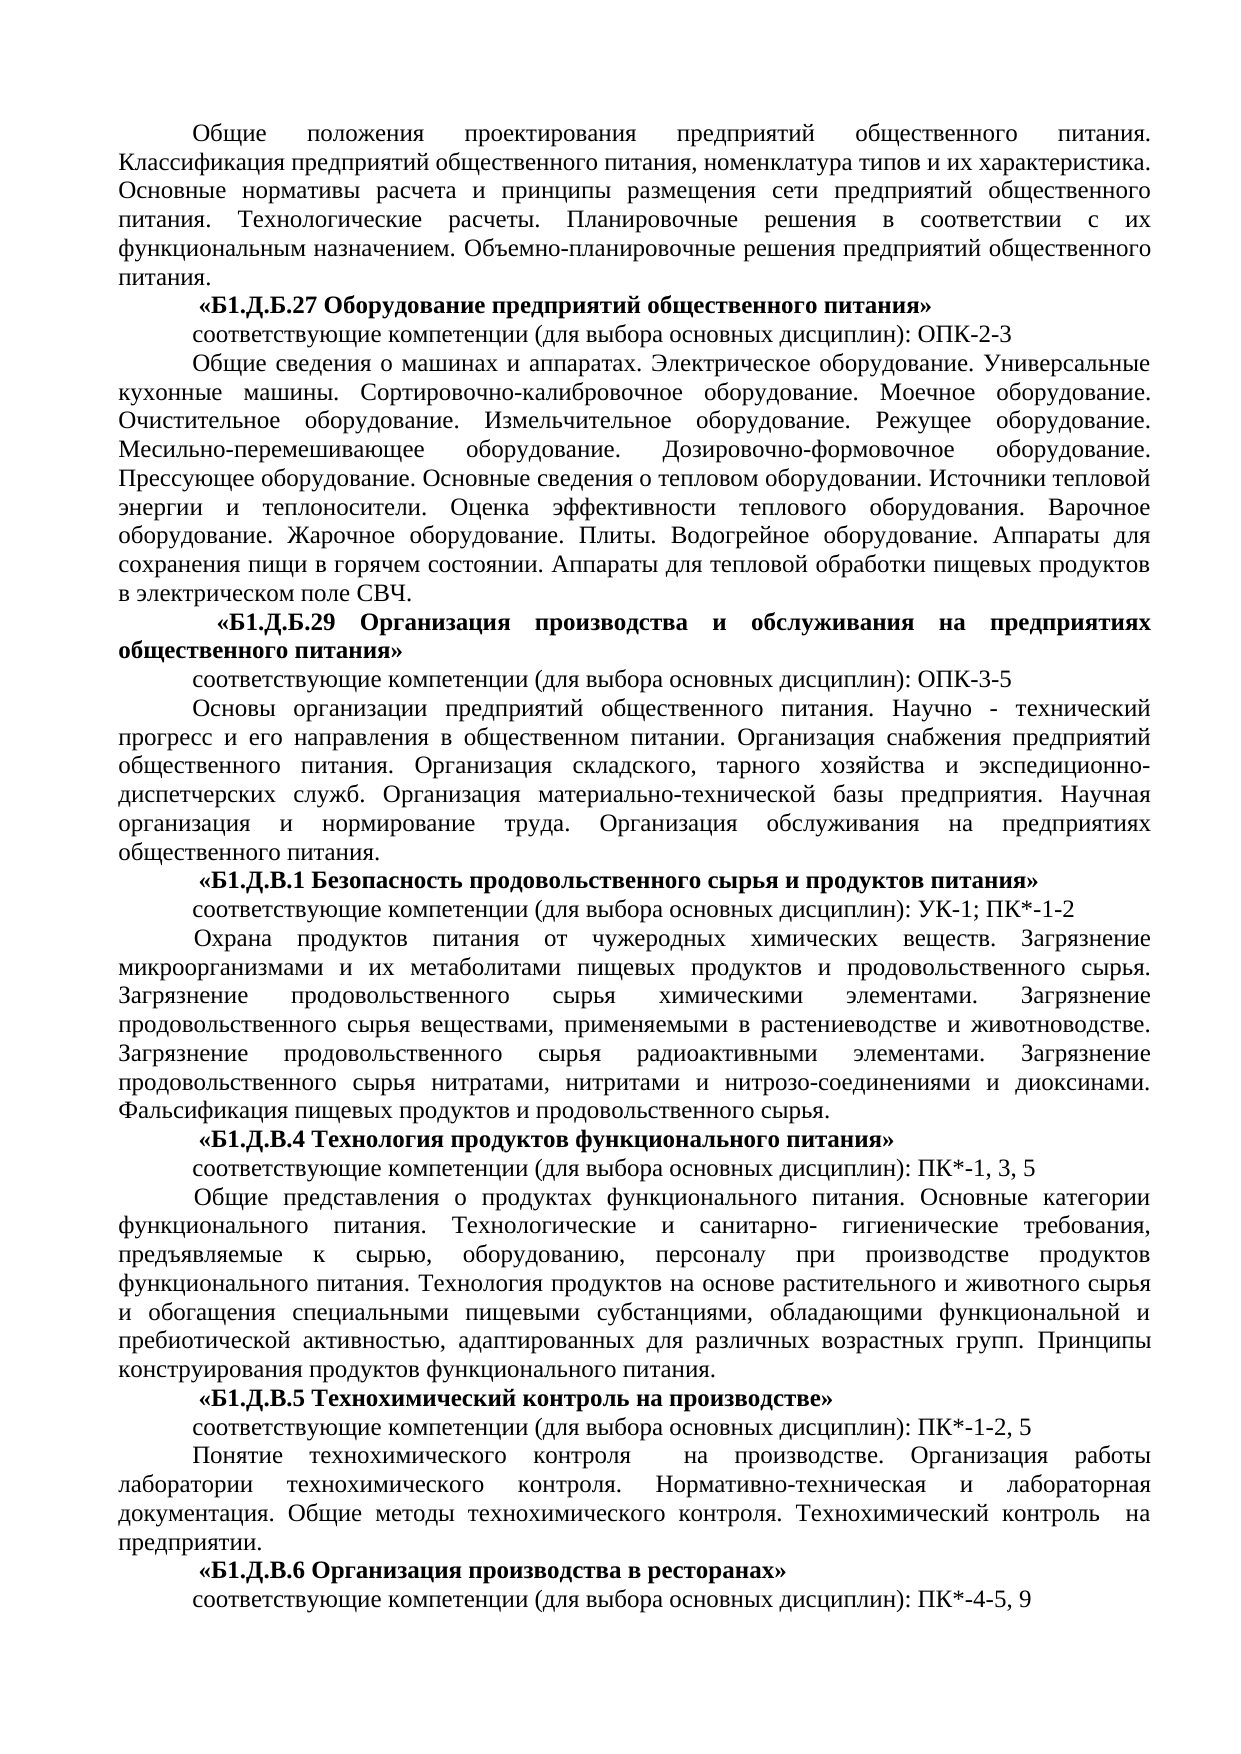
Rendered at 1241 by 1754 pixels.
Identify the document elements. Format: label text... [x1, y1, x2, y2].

text «Б1.Д.В.4 Технология продуктов функционального питания» [118, 1124, 1152, 1153]
text «Б1.Д.В.6 Организация производства в ресторанах» [118, 1556, 1152, 1584]
text Охрана продуктов питания от чужеродных химических веществ. Загрязнение микроорганизмами и их метаболитами пищевых продуктов и продовольственного сырья. Загрязнение продовольственного сырья химическими элементами. Загрязнение продовольственного сырья веществами, применяемыми в растениеводстве и животноводстве. Загрязнение продовольственного сырья радиоактивными элементами. Загрязнение продовольственного сырья нитратами, нитритами и нитрозо-соединениями и диоксинами. Фальсификация пищевых продуктов и продовольственного сырья. [118, 923, 1152, 1124]
text Общие сведения о машинах и аппаратах. Электрическое оборудование. Универсальные кухонные машины. Сортировочно-калибровочное оборудование. Моечное оборудование. Очистительное оборудование. Измельчительное оборудование. Режущее оборудование. Месильно-перемешивающее оборудование. Дозировочно-формовочное оборудование. Прессующее оборудование. Основные сведения о тепловом оборудовании. Источники тепловой энергии и теплоносители. Оценка эффективности теплового оборудования. Варочное оборудование. Жарочное оборудование. Плиты. Водогрейное оборудование. Аппараты для сохранения пищи в горячем состоянии. Аппараты для тепловой обработки пищевых продуктов в электрическом поле СВЧ. [118, 348, 1152, 607]
text «Б1.Д.Б.27 Оборудование предприятий общественного питания» [118, 291, 1152, 319]
text соответствующие компетенции (для выбора основных дисциплин): ПК*-4-5, 9 [118, 1584, 1152, 1613]
text «Б1.Д.В.1 Безопасность продовольственного сырья и продуктов питания» [118, 866, 1152, 894]
text соответствующие компетенции (для выбора основных дисциплин): ОПК-3-5 [118, 664, 1152, 693]
text соответствующие компетенции (для выбора основных дисциплин): ПК*-1, 3, 5 [118, 1153, 1152, 1182]
text соответствующие компетенции (для выбора основных дисциплин): ПК*-1-2, 5 [118, 1412, 1152, 1441]
text Общие представления о продуктах функционального питания. Основные категории функционального питания. Технологические и санитарно- гигиенические требования, предъявляемые к сырью, оборудованию, персоналу при производстве продуктов функционального питания. Технология продуктов на основе растительного и животного сырья и обогащения специальными пищевыми субстанциями, обладающими функциональной и пребиотической активностью, адаптированных для различных возрастных групп. Принципы конструирования продуктов функционального питания. [118, 1182, 1152, 1383]
text Общие положения проектирования предприятий общественного питания. Классификация предприятий общественного питания, номенклатура типов и их характеристика. Основные нормативы расчета и принципы размещения сети предприятий общественного питания. Технологические расчеты. Планировочные решения в соответствии с их функциональным назначением. Объемно-планировочные решения предприятий общественного питания. [118, 118, 1152, 291]
text соответствующие компетенции (для выбора основных дисциплин): УК-1; ПК*-1-2 [118, 894, 1152, 923]
text соответствующие компетенции (для выбора основных дисциплин): ОПК-2-3 [118, 319, 1152, 348]
text «Б1.Д.Б.29 Организация производства и обслуживания на предприятиях общественного питания» [118, 607, 1152, 664]
list Понятие технохимического контроля на производстве. Организация работы лаборатории технохимического контроля. Нормативно-техническая и лабораторная документация. Общие методы технохимического контроля. Технохимический контроль на предприятии. [118, 1441, 1152, 1556]
text «Б1.Д.В.5 Технохимический контроль на производстве» [118, 1383, 1152, 1412]
text Основы организации предприятий общественного питания. Научно - технический прогресс и его направления в общественном питании. Организация снабжения предприятий общественного питания. Организация складского, тарного хозяйства и экспедиционно-диспетчерских служб. Организация материально-технической базы предприятия. Научная организация и нормирование труда. Организация обслуживания на предприятиях общественного питания. [118, 693, 1152, 866]
